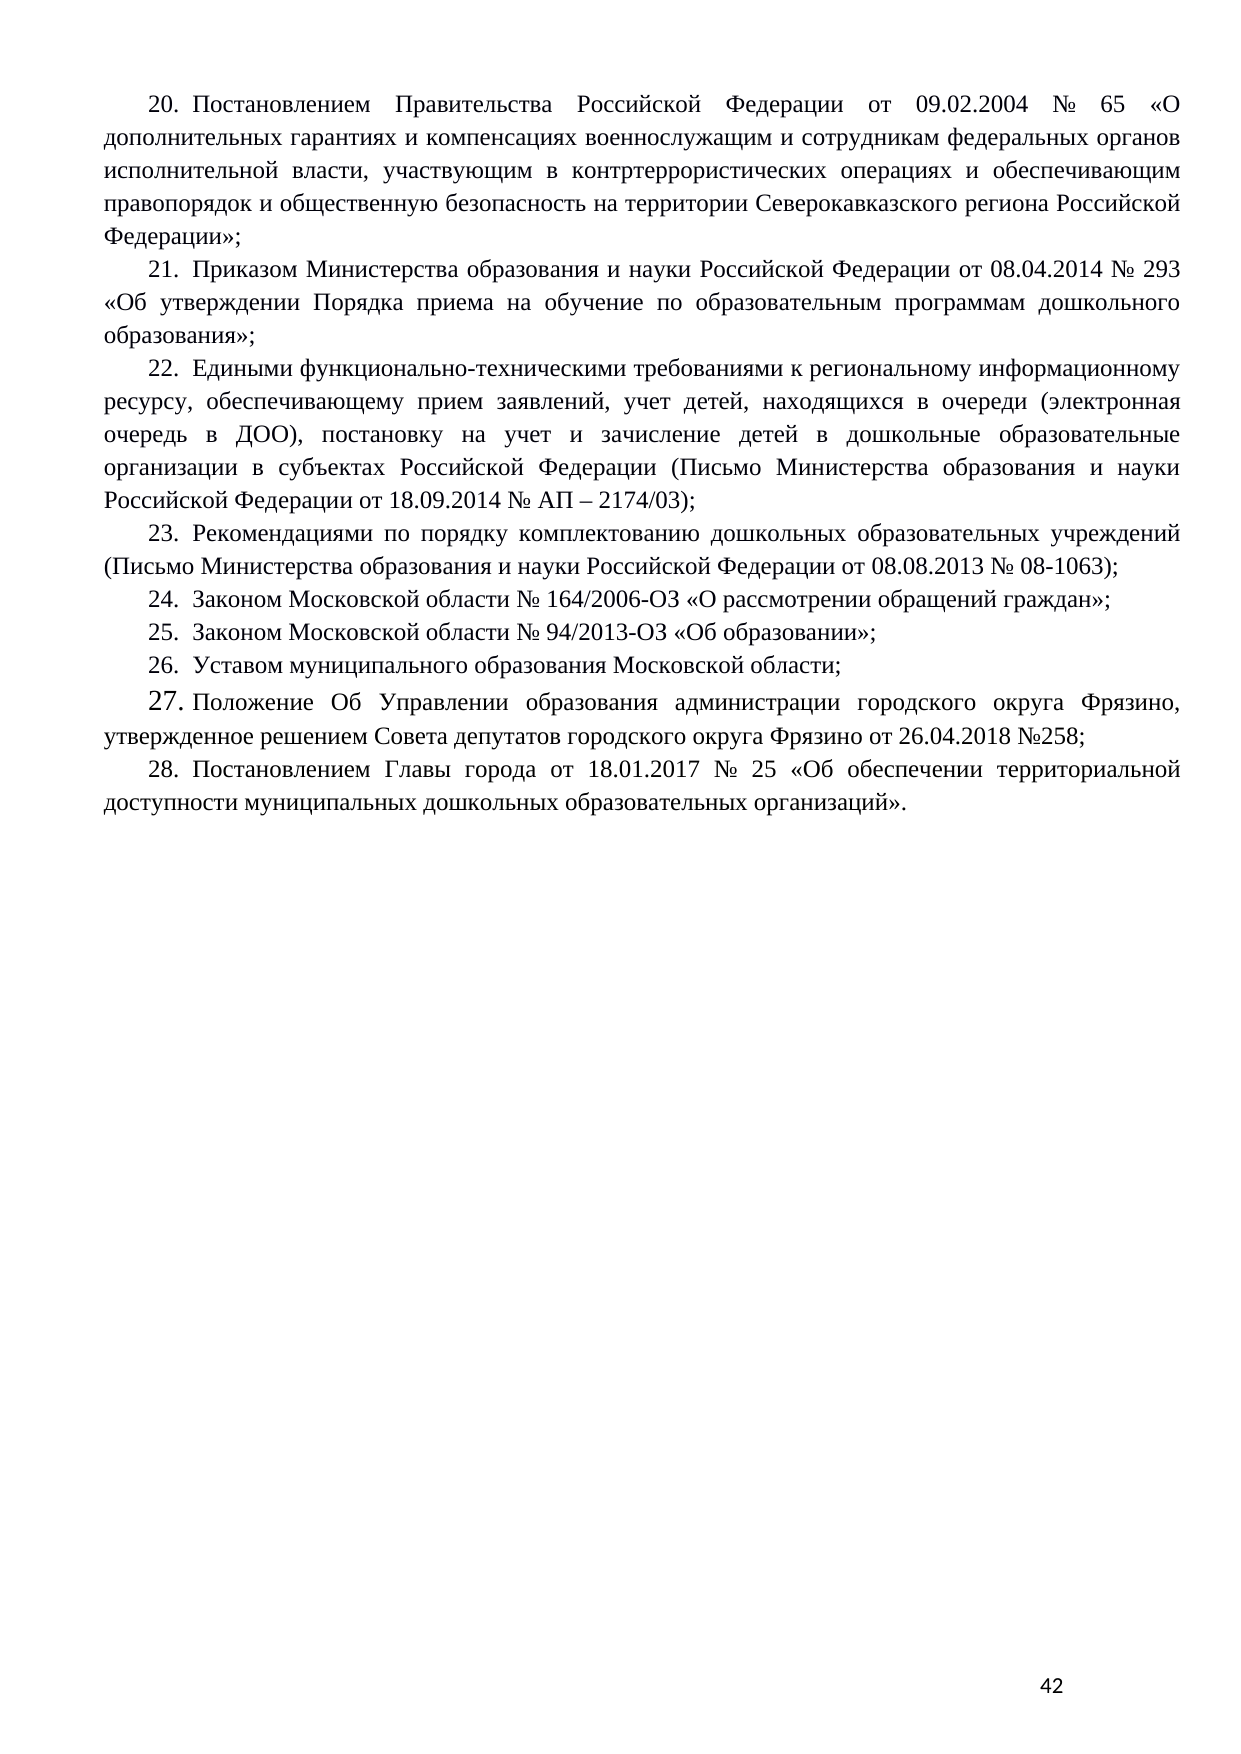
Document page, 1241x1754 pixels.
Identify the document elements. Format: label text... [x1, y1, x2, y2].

list Законом Московской области № 94/2013-ОЗ «Об образовании»; [103, 617, 1181, 646]
list Едиными функционально-техническими требованиями к региональному информационному ресурсу, обеспечивающему прием заявлений, учет детей, находящихся в очереди (электронная очередь в ДОО), постановку на учет и зачисление детей в дошкольные образовательные организации в субъектах Российской Федерации (Письмо Министерства образования и науки Российской Федерации от 18.09.2014 № АП – 2174/03); [103, 353, 1181, 514]
list Положение Об Управлении образования администрации городского округа Фрязино, утвержденное решением Совета депутатов городского округа Фрязино от 26.04.2018 №258; [103, 683, 1181, 749]
list Постановлением Правительства Российской Федерации от 09.02.2004 № 65 «О дополнительных гарантиях и компенсациях военнослужащим и сотрудникам федеральных органов исполнительной власти, участвующим в контртеррористических операциях и обеспечивающим правопорядок и общественную безопасность на территории Северокавказского региона Российской Федерации»; [103, 89, 1181, 249]
list Уставом муниципального образования Московской области; [103, 650, 1181, 679]
list Приказом Министерства образования и науки Российской Федерации от 08.04.2014 № 293 «Об утверждении Порядка приема на обучение по образовательным программам дошкольного образования»; [103, 254, 1181, 348]
list Постановлением Главы города от 18.01.2017 № 25 «Об обеспечении территориальной доступности муниципальных дошкольных образовательных организаций». [103, 754, 1181, 816]
list Законом Московской области № 164/2006-ОЗ «О рассмотрении обращений граждан»; [103, 584, 1181, 613]
list Рекомендациями по порядку комплектованию дошкольных образовательных учреждений (Письмо Министерства образования и науки Российской Федерации от 08.08.2013 № 08-1063); [103, 518, 1181, 580]
